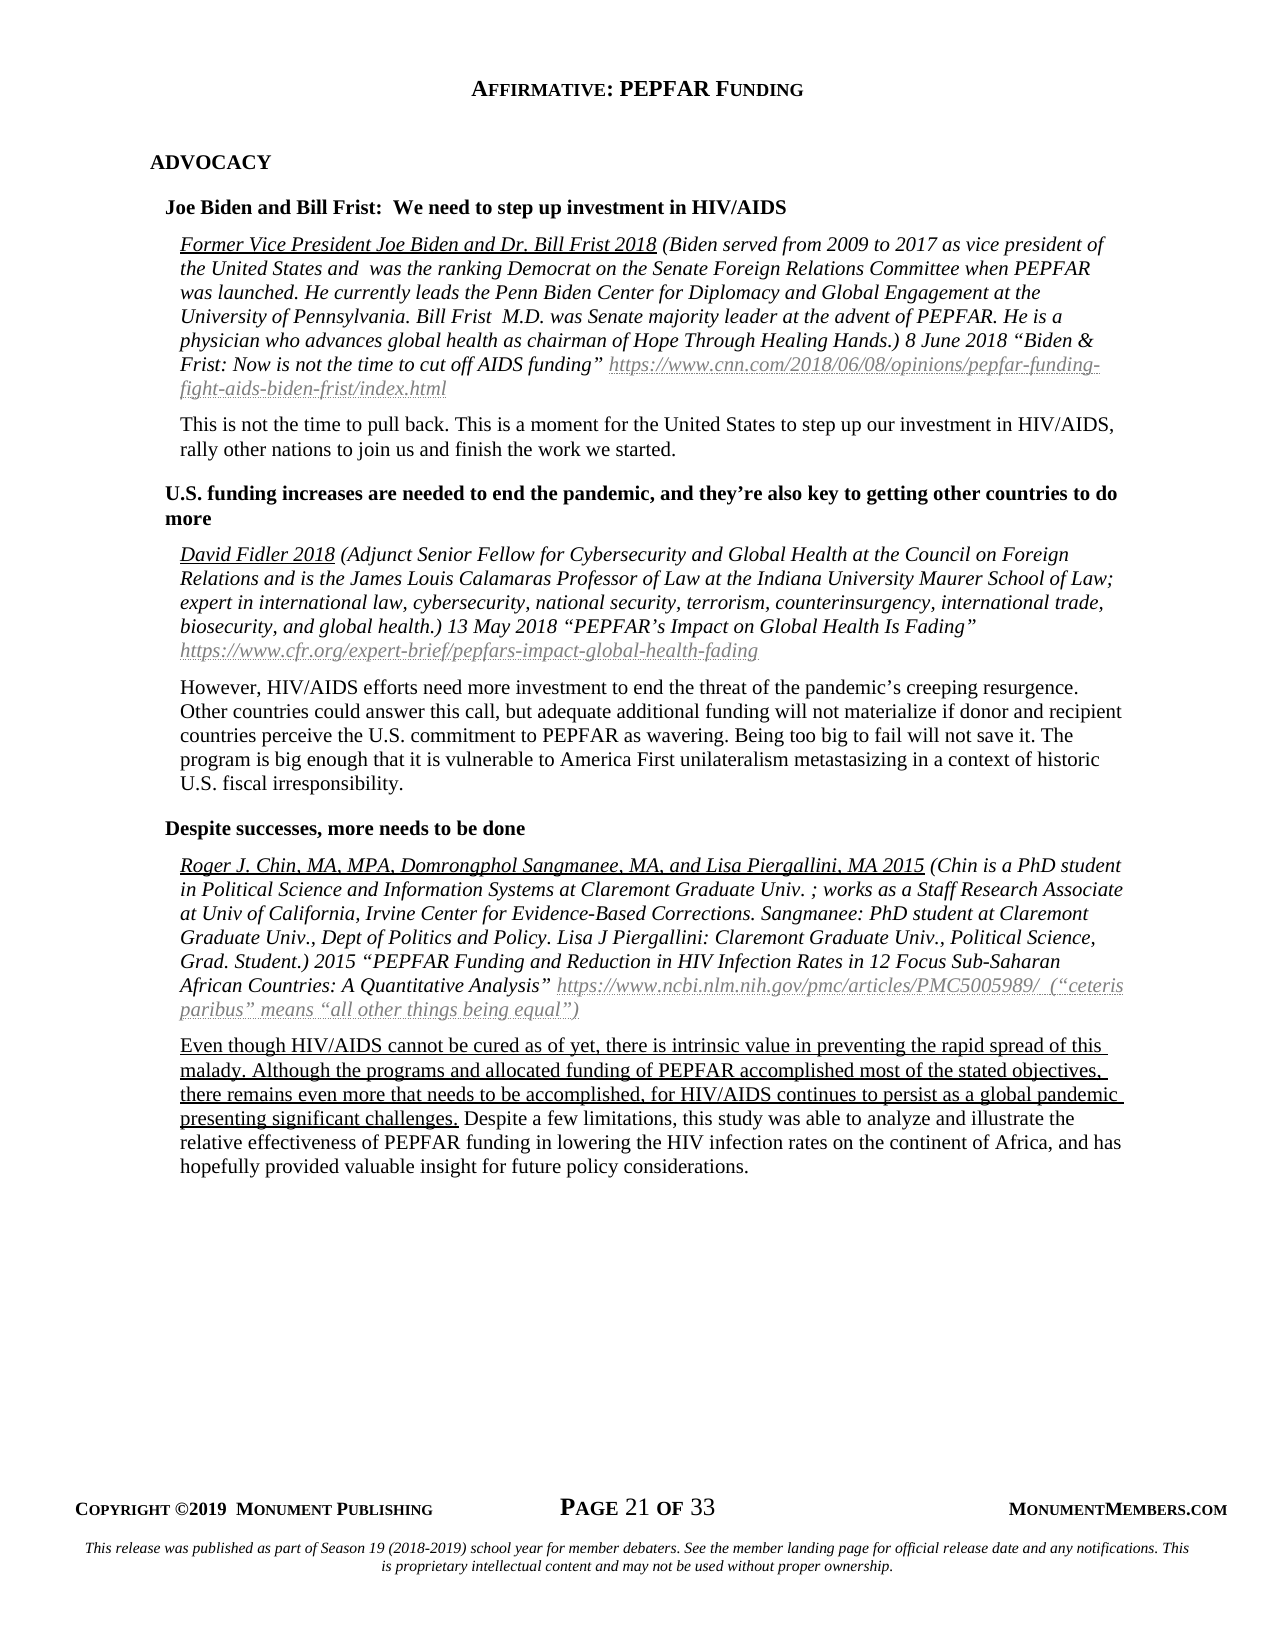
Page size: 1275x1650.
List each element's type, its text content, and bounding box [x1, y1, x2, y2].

text Joe Biden and Bill Frist: We need to step up investment in HIV/AIDS [165, 195, 1125, 219]
text Former Vice President Joe Biden and Dr. Bill Frist 2018 (Biden served from 2009 to 2017 as vice president of the United States and was the ranking Democrat on the Senate Foreign Relations Committee when PEPFAR was launched. He currently leads the Penn Biden Center for Diplomacy and Global Engagement at the University of Pennsylvania. Bill Frist M.D. was Senate majority leader at the advent of PEPFAR. He is a physician who advances global health as chairman of Hope Through Healing Hands.) 8 June 2018 “Biden & Frist: Now is not the time to cut off AIDS funding” https://www.cnn.com/2018/06/08/opinions/pepfar-funding-fight-aids-biden-frist/index.html [180, 231, 1125, 400]
text This is not the time to pull back. This is a moment for the United States to step up our investment in HIV/AIDS, rally other nations to join us and finish the work we started. [180, 412, 1125, 461]
text Roger J. Chin, MA, MPA, Domrongphol Sangmanee, MA, and Lisa Piergallini, MA 2015 (Chin is a PhD student in Political Science and Information Systems at Claremont Graduate Univ. ; works as a Staff Research Associate at Univ of California, Irvine Center for Evidence-Based Corrections. Sangmanee: PhD student at Claremont Graduate Univ., Dept of Politics and Policy. Lisa J Piergallini: Claremont Graduate Univ., Political Science, Grad. Student.) 2015 “PEPFAR Funding and Reduction in HIV Infection Rates in 12 Focus Sub-Saharan African Countries: A Quantitative Analysis” https://www.ncbi.nlm.nih.gov/pmc/articles/PMC5005989/ (“ceteris paribus” means “all other things being equal”) [180, 852, 1125, 1021]
text Despite successes, more needs to be done [165, 816, 1125, 840]
text Even though HIV/AIDS cannot be cured as of yet, there is intrinsic value in preventing the rapid spread of this malady. Although the programs and allocated funding of PEPFAR accomplished most of the stated objectives, there remains even more that needs to be accomplished, for HIV/AIDS continues to persist as a global pandemic presenting significant challenges. Despite a few limitations, this study was able to analyze and illustrate the relative effectiveness of PEPFAR funding in lowering the HIV infection rates on the continent of Africa, and has hopefully provided valuable insight for future policy considerations. [180, 1033, 1125, 1178]
text ADVOCACY [150, 150, 1125, 174]
text David Fidler 2018 (Adjunct Senior Fellow for Cybersecurity and Global Health at the Council on Foreign Relations and is the James Louis Calamaras Professor of Law at the Indiana University Maurer School of Law; expert in international law, cybersecurity, national security, terrorism, counterinsurgency, international trade, biosecurity, and global health.) 13 May 2018 “PEPFAR’s Impact on Global Health Is Fading” https://www.cfr.org/expert-brief/pepfars-impact-global-health-fading [180, 542, 1125, 662]
text However, HIV/AIDS efforts need more investment to end the threat of the pandemic’s creeping resurgence. Other countries could answer this call, but adequate additional funding will not materialize if donor and recipient countries perceive the U.S. commitment to PEPFAR as wavering. Being too big to fail will not save it. The program is big enough that it is vulnerable to America First unilateralism metastasizing in a context of historic U.S. fiscal irresponsibility. [180, 675, 1125, 795]
text U.S. funding increases are needed to end the pandemic, and they’re also key to getting other countries to do more [165, 481, 1125, 529]
